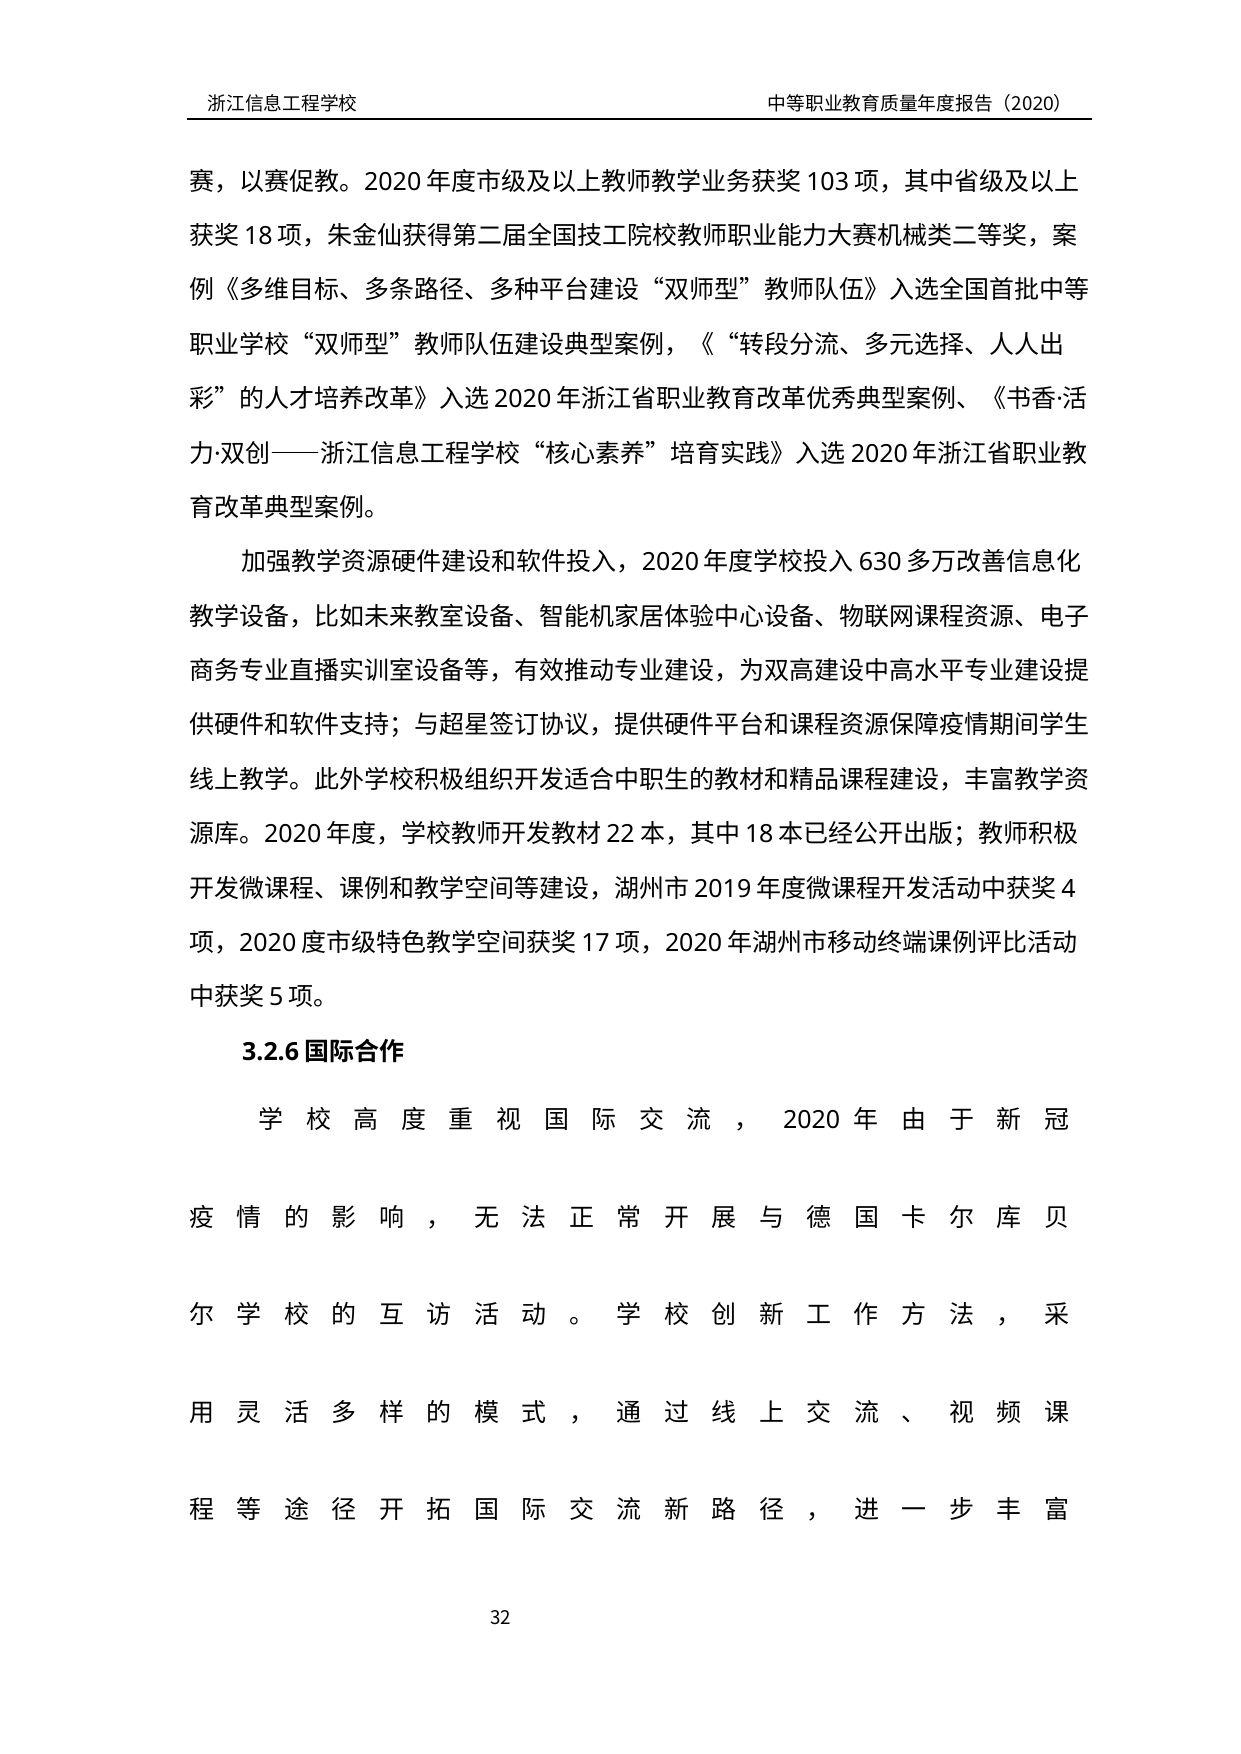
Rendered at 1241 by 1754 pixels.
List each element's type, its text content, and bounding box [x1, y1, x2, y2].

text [189, 1086, 1091, 1541]
text 3.2.6国际合作 [189, 1031, 1091, 1067]
text 加强教学资源硬件建设和软件投入，2020年度学校投入630多万改善信息化教学设备，比如未来教室设备、智能机家居体验中心设备、物联网课程资源、电子商务专业直播实训室设备等，有效推动专业建设，为双高建设中高水平专业建设提供硬件和软件支持；与超星签订协议，提供硬件平台和课程资源保障疫情期间学生线上教学。此外学校积极组织开发适合中职生的教材和精品课程建设，丰富教学资源库。2020年度，学校教师开发教材22本，其中18本已经公开出版；教师积极开发微课程、课例和教学空间等建设，湖州市2019年度微课程开发活动中获奖4项，2020度市级特色教学空间获奖17项，2020年湖州市移动终端课例评比活动中获奖5项。 [189, 542, 1091, 1013]
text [189, 161, 1091, 524]
